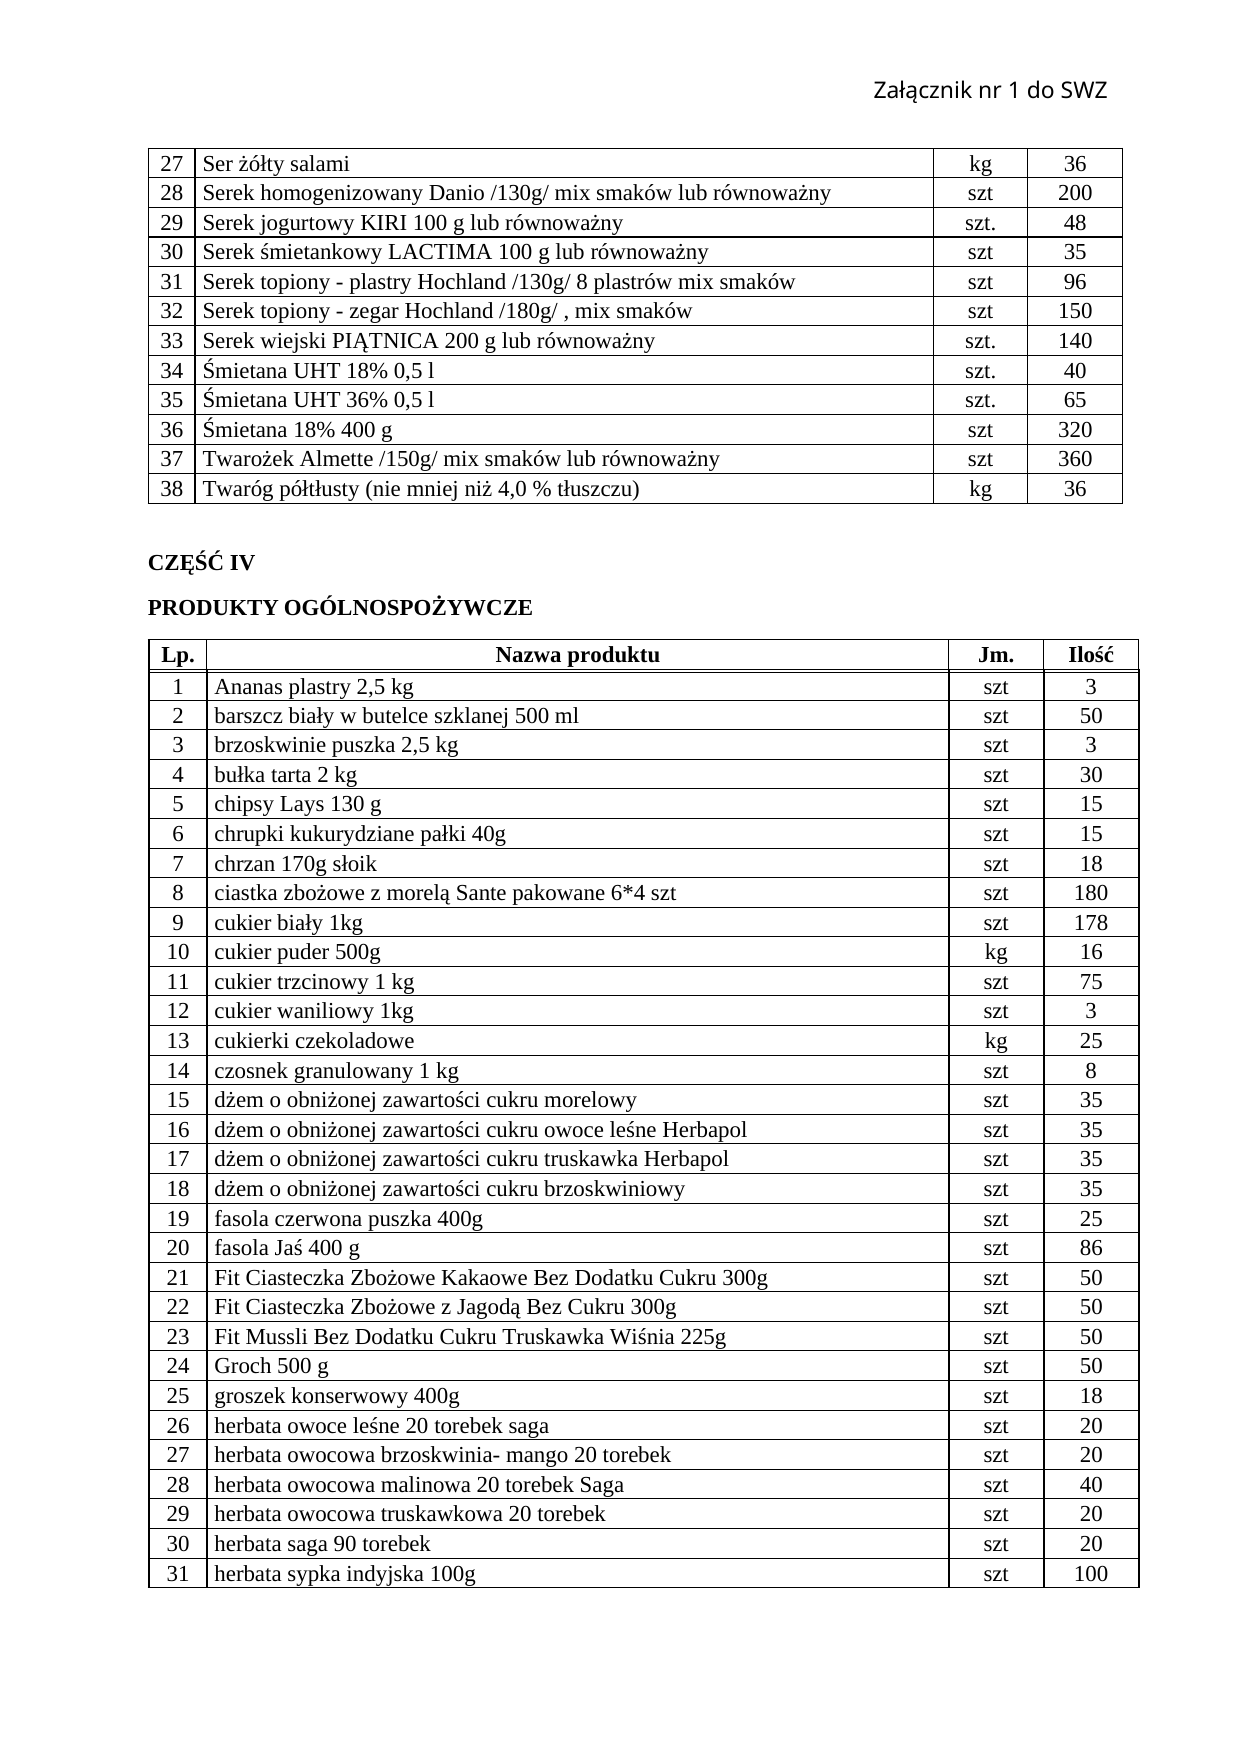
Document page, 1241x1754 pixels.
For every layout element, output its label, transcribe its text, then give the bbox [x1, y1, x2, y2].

table_cell 50 [1045, 1351, 1138, 1380]
table_cell Serek topiony - zegar Hochland /180g/ , mix smaków [196, 297, 933, 325]
table_cell Groch 500 g [208, 1351, 948, 1380]
table_cell 9 [150, 908, 206, 936]
table_cell 40 [1045, 1470, 1138, 1498]
table_cell 37 [149, 445, 194, 473]
table_cell 75 [1045, 967, 1138, 995]
table_cell 36 [1028, 149, 1122, 177]
table_cell chrzan 170g słoik [208, 849, 948, 877]
table_cell szt [934, 415, 1027, 443]
table_cell szt [950, 1499, 1043, 1528]
table_cell szt. [934, 326, 1027, 355]
table_cell 7 [150, 849, 206, 877]
table_header Ilość [1044, 640, 1138, 668]
table_cell 3 [1045, 996, 1138, 1025]
table_cell Ser żółty salami [196, 149, 933, 177]
table_cell Ananas plastry 2,5 kg [208, 673, 948, 699]
table_cell 21 [150, 1263, 206, 1291]
table_cell szt [950, 1233, 1043, 1262]
table_cell szt [934, 445, 1027, 473]
table_cell czosnek granulowany 1 kg [208, 1056, 948, 1084]
table_cell szt [950, 878, 1043, 907]
table_cell 35 [1045, 1085, 1138, 1114]
table_cell dżem o obniżonej zawartości cukru brzoskwiniowy [208, 1174, 948, 1202]
table_cell 150 [1028, 297, 1122, 325]
table_cell szt [950, 1115, 1043, 1143]
table_cell 12 [150, 996, 206, 1025]
table_cell szt [950, 849, 1043, 877]
table_cell 30 [150, 1529, 206, 1557]
table_cell szt [934, 238, 1027, 266]
table_cell 29 [149, 208, 194, 236]
table_cell 18 [1045, 849, 1138, 877]
table_cell 4 [150, 760, 206, 788]
table_cell cukier biały 1kg [208, 908, 948, 936]
table_cell 200 [1028, 178, 1122, 207]
table_cell kg [934, 149, 1027, 177]
table_cell barszcz biały w butelce szklanej 500 ml [208, 701, 948, 729]
table_cell kg [950, 1026, 1043, 1054]
table_cell 18 [150, 1174, 206, 1202]
table_cell Serek śmietankowy LACTIMA 100 g lub równoważny [196, 238, 933, 266]
table_cell Serek jogurtowy KIRI 100 g lub równoważny [196, 208, 933, 236]
table_cell 27 [150, 1440, 206, 1469]
table_cell 8 [150, 878, 206, 907]
table_cell Śmietana UHT 18% 0,5 l [196, 356, 933, 384]
table_cell 20 [1045, 1499, 1138, 1528]
table_cell 35 [1045, 1174, 1138, 1202]
table_cell szt [950, 1263, 1043, 1291]
table_cell brzoskwinie puszka 2,5 kg [208, 730, 948, 759]
table_cell herbata sypka indyjska 100g [208, 1559, 948, 1587]
table_cell Śmietana UHT 36% 0,5 l [196, 385, 933, 414]
table_cell 20 [150, 1233, 206, 1262]
table_cell 18 [1045, 1381, 1138, 1409]
table_cell cukier puder 500g [208, 937, 948, 966]
table_cell 35 [1045, 1144, 1138, 1173]
table_cell 15 [150, 1085, 206, 1114]
table_cell szt [950, 1144, 1043, 1173]
table_cell fasola czerwona puszka 400g [208, 1204, 948, 1232]
table_cell szt. [934, 385, 1027, 414]
table_cell 36 [149, 415, 194, 443]
table_cell 140 [1028, 326, 1122, 355]
table_cell kg [950, 937, 1043, 966]
table_cell Serek homogenizowany Danio /130g/ mix smaków lub równoważny [196, 178, 933, 207]
table_cell 35 [149, 385, 194, 414]
table_cell 5 [150, 789, 206, 818]
table_cell 30 [1045, 760, 1138, 788]
table_cell Twaróg półtłusty (nie mniej niż 4,0 % tłuszczu) [196, 474, 933, 503]
table_cell 40 [1028, 356, 1122, 384]
table_cell 34 [149, 356, 194, 384]
table_cell szt. [934, 208, 1027, 236]
table_cell szt [950, 1351, 1043, 1380]
table_cell groszek konserwowy 400g [208, 1381, 948, 1409]
table_cell 15 [1045, 819, 1138, 847]
table_cell chrupki kukurydziane pałki 40g [208, 819, 948, 847]
table_cell Fit Ciasteczka Zbożowe Kakaowe Bez Dodatku Cukru 300g [208, 1263, 948, 1291]
table_cell 35 [1028, 238, 1122, 266]
table_cell 35 [1045, 1115, 1138, 1143]
table_cell Śmietana 18% 400 g [196, 415, 933, 443]
table_cell 24 [150, 1351, 206, 1380]
table_cell 3 [1045, 673, 1138, 699]
table_cell 20 [1045, 1411, 1138, 1439]
table_cell szt. [934, 356, 1027, 384]
table_cell 180 [1045, 878, 1138, 907]
table_cell szt [950, 1440, 1043, 1469]
table_cell 31 [149, 267, 194, 296]
table_cell 96 [1028, 267, 1122, 296]
table_cell 50 [1045, 1263, 1138, 1291]
table_cell 50 [1045, 1292, 1138, 1321]
table_cell Serek wiejski PIĄTNICA 200 g lub równoważny [196, 326, 933, 355]
table_cell 13 [150, 1026, 206, 1054]
table_cell Fit Mussli Bez Dodatku Cukru Truskawka Wiśnia 225g [208, 1322, 948, 1350]
table_cell dżem o obniżonej zawartości cukru owoce leśne Herbapol [208, 1115, 948, 1143]
table_cell 25 [150, 1381, 206, 1409]
table_cell szt [950, 908, 1043, 936]
table_cell szt [950, 789, 1043, 818]
table_cell 320 [1028, 415, 1122, 443]
table_cell dżem o obniżonej zawartości cukru morelowy [208, 1085, 948, 1114]
table_cell herbata owocowa brzoskwinia- mango 20 torebek [208, 1440, 948, 1469]
table_cell 26 [150, 1411, 206, 1439]
table_cell szt [950, 1381, 1043, 1409]
table_cell 31 [150, 1559, 206, 1587]
table_cell 65 [1028, 385, 1122, 414]
table_cell 50 [1045, 1322, 1138, 1350]
table_cell cukier waniliowy 1kg [208, 996, 948, 1025]
table_cell dżem o obniżonej zawartości cukru truskawka Herbapol [208, 1144, 948, 1173]
table_cell 15 [1045, 789, 1138, 818]
table_cell 360 [1028, 445, 1122, 473]
text PRODUKTY OGÓLNOSPOŻYWCZE [148, 594, 1107, 620]
table_cell 32 [149, 297, 194, 325]
table_cell 20 [1045, 1529, 1138, 1557]
table_cell szt [934, 267, 1027, 296]
table_cell 8 [1045, 1056, 1138, 1084]
table_cell 25 [1045, 1204, 1138, 1232]
table_cell szt [950, 967, 1043, 995]
table_cell szt [950, 730, 1043, 759]
table_cell szt [950, 1056, 1043, 1084]
table_cell szt [950, 701, 1043, 729]
table_cell 17 [150, 1144, 206, 1173]
table_cell szt [950, 1322, 1043, 1350]
table_cell szt [950, 1559, 1043, 1587]
table_cell 16 [150, 1115, 206, 1143]
table_cell szt [950, 1529, 1043, 1557]
table_cell 38 [149, 474, 194, 503]
table_cell szt [950, 1085, 1043, 1114]
table_cell 27 [149, 149, 194, 177]
table_cell 22 [150, 1292, 206, 1321]
table_cell 10 [150, 937, 206, 966]
table_cell szt [950, 1470, 1043, 1498]
table_cell 178 [1045, 908, 1138, 936]
table_cell 25 [1045, 1026, 1138, 1054]
table_cell 2 [150, 701, 206, 729]
table_cell szt [934, 178, 1027, 207]
table_header Jm. [949, 640, 1043, 668]
table_cell herbata owoce leśne 20 torebek saga [208, 1411, 948, 1439]
table_cell chipsy Lays 130 g [208, 789, 948, 818]
table_cell szt [950, 673, 1043, 699]
table_cell kg [934, 474, 1027, 503]
table_cell 3 [1045, 730, 1138, 759]
table_cell 30 [149, 238, 194, 266]
table_cell szt [950, 1204, 1043, 1232]
table_cell szt [950, 1411, 1043, 1439]
text CZĘŚĆ IV [148, 549, 1107, 575]
table_cell 23 [150, 1322, 206, 1350]
table_cell 11 [150, 967, 206, 995]
table_header Nazwa produktu [207, 640, 948, 668]
table_cell Serek topiony - plastry Hochland /130g/ 8 plastrów mix smaków [196, 267, 933, 296]
table_cell 28 [149, 178, 194, 207]
table_cell szt [950, 760, 1043, 788]
table_cell szt [950, 1174, 1043, 1202]
table_cell 19 [150, 1204, 206, 1232]
table_cell 48 [1028, 208, 1122, 236]
table_cell 6 [150, 819, 206, 847]
table_cell szt [950, 996, 1043, 1025]
table_cell herbata owocowa malinowa 20 torebek Saga [208, 1470, 948, 1498]
table_cell 28 [150, 1470, 206, 1498]
table_header Lp. [150, 640, 206, 668]
table_cell 50 [1045, 701, 1138, 729]
table_cell 29 [150, 1499, 206, 1528]
table_cell szt [934, 297, 1027, 325]
table_cell 16 [1045, 937, 1138, 966]
table_cell 86 [1045, 1233, 1138, 1262]
table_cell cukier trzcinowy 1 kg [208, 967, 948, 995]
table_cell 14 [150, 1056, 206, 1084]
table_cell Twarożek Almette /150g/ mix smaków lub równoważny [196, 445, 933, 473]
table_cell herbata saga 90 torebek [208, 1529, 948, 1557]
table_cell ciastka zbożowe z morelą Sante pakowane 6*4 szt [208, 878, 948, 907]
table_cell bułka tarta 2 kg [208, 760, 948, 788]
table_cell szt [950, 1292, 1043, 1321]
table_cell 3 [150, 730, 206, 759]
table_cell 100 [1045, 1559, 1138, 1587]
table_cell 33 [149, 326, 194, 355]
table_cell 36 [1028, 474, 1122, 503]
table_cell fasola Jaś 400 g [208, 1233, 948, 1262]
table_cell Fit Ciasteczka Zbożowe z Jagodą Bez Cukru 300g [208, 1292, 948, 1321]
table_cell szt [950, 819, 1043, 847]
table_cell 20 [1045, 1440, 1138, 1469]
table_cell cukierki czekoladowe [208, 1026, 948, 1054]
table_cell herbata owocowa truskawkowa 20 torebek [208, 1499, 948, 1528]
table_cell 1 [150, 673, 206, 699]
